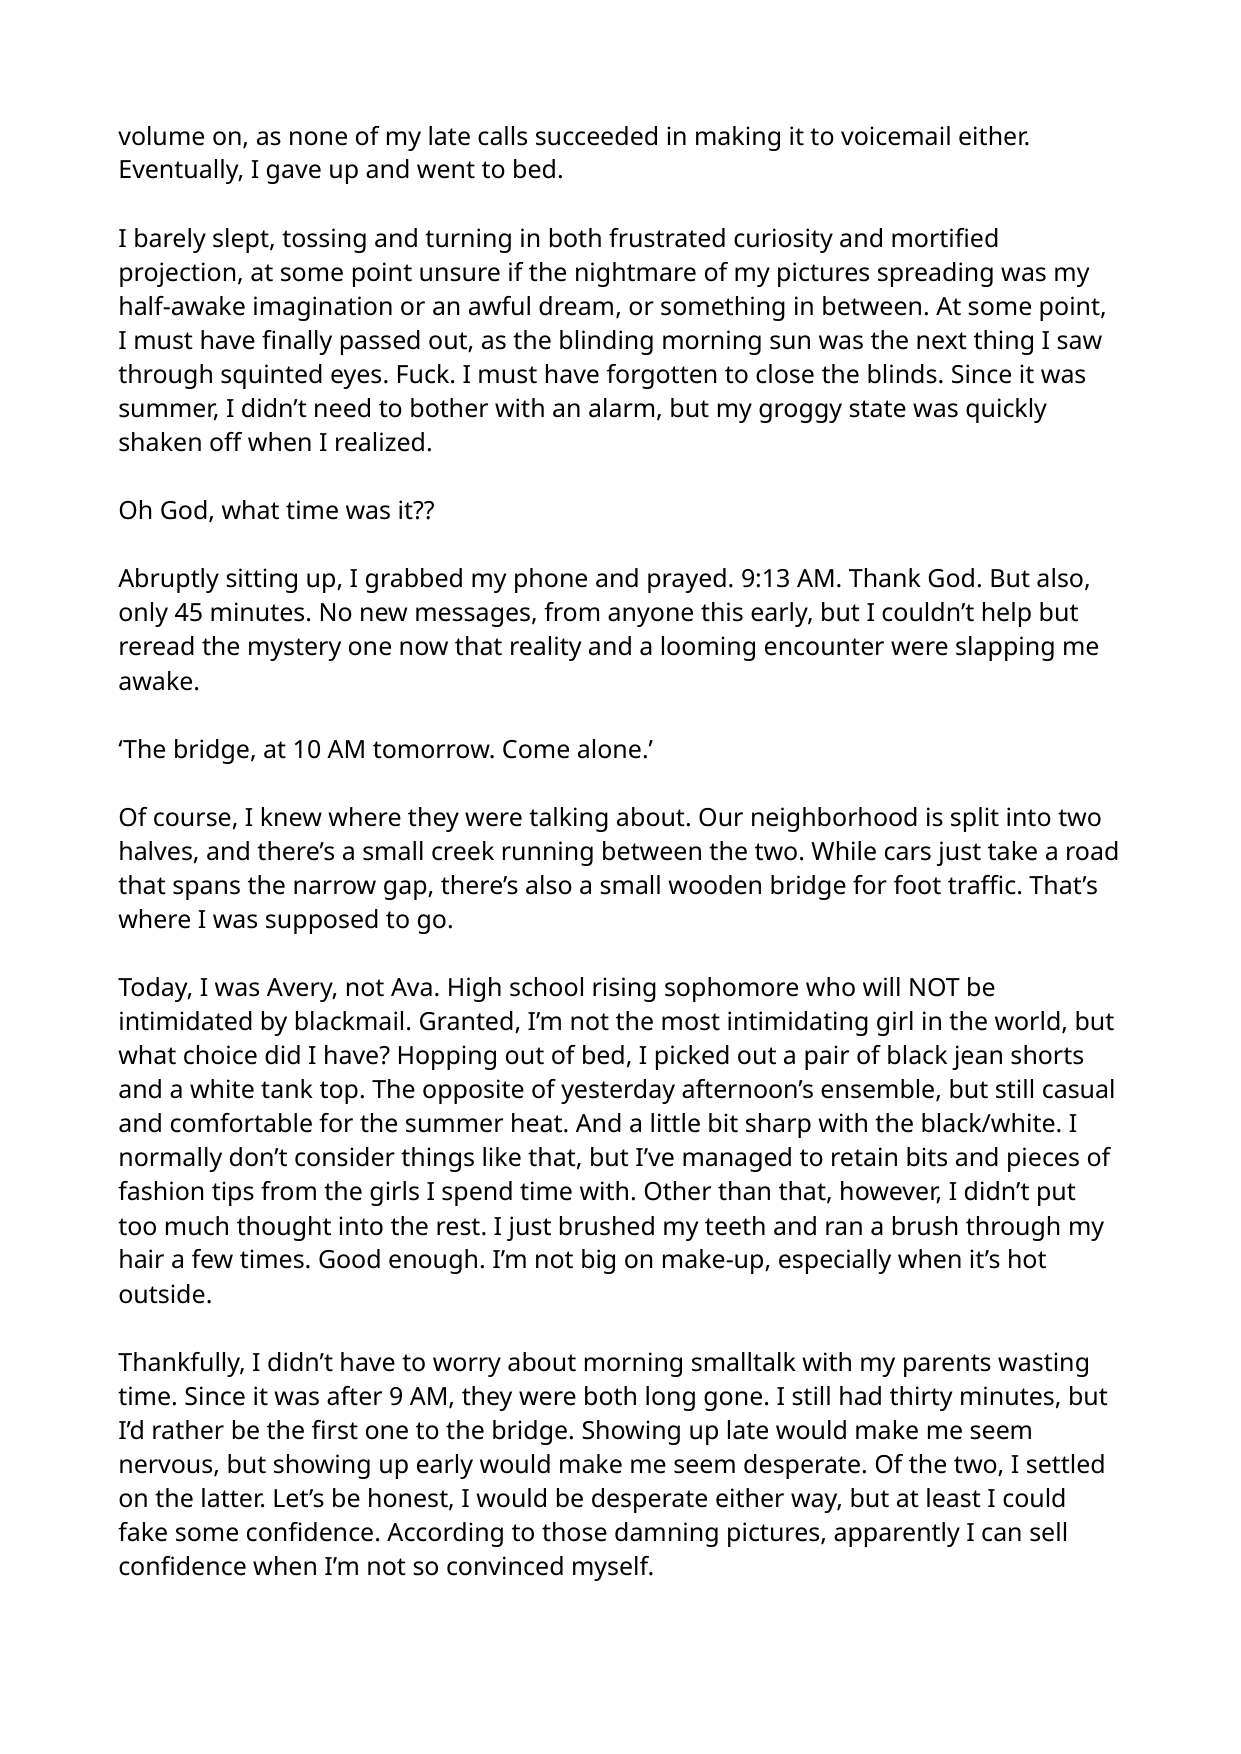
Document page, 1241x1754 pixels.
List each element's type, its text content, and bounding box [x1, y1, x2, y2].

text Abruptly sitting up, I grabbed my phone and prayed. 9:13 AM. Thank God. But also, only 45 minutes. No new messages, from anyone this early, but I couldn’t help but reread the mystery one now that reality and a looming encounter were slapping me awake. [118, 561, 1122, 697]
text Thankfully, I didn’t have to worry about morning smalltalk with my parents wasting time. Since it was after 9 AM, they were both long gone. I still had thirty minutes, but I’d rather be the first one to the bridge. Showing up late would make me seem nervous, but showing up early would make me seem desperate. Of the two, I settled on the latter. Let’s be honest, I would be desperate either way, but at least I could fake some confidence. According to those damning pictures, apparently I can sell confidence when I’m not so convinced myself. [118, 1344, 1122, 1583]
text I barely slept, tossing and turning in both frustrated curiosity and mortified projection, at some point unsure if the nightmare of my pictures spreading was my half-awake imagination or an awful dream, or something in between. At some point, I must have finally passed out, as the blinding morning sun was the next thing I saw through squinted eyes. Fuck. I must have forgotten to close the blinds. Since it was summer, I didn’t need to bother with an alarm, but my groggy state was quickly shaken off when I realized. [118, 220, 1122, 459]
text Today, I was Avery, not Ava. High school rising sophomore who will NOT be intimidated by blackmail. Granted, I’m not the most intimidating girl in the world, but what choice did I have? Hopping out of bed, I picked out a pair of black jean shorts and a white tank top. The opposite of yesterday afternoon’s ensemble, but still casual and comfortable for the summer heat. And a little bit sharp with the black/white. I normally don’t consider things like that, but I’ve managed to retain bits and pieces of fashion tips from the girls I spend time with. Other than that, however, I didn’t put too much thought into the rest. I just brushed my teeth and ran a brush through my hair a few times. Good enough. I’m not big on make-up, especially when it’s hot outside. [118, 970, 1122, 1310]
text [118, 118, 1122, 186]
text Oh God, what time was it?? [118, 493, 1122, 527]
text ‘The bridge, at 10 AM tomorrow. Come alone.’ [118, 731, 1122, 765]
text Of course, I knew where they were talking about. Our neighborhood is split into two halves, and there’s a small creek running between the two. While cars just take a road that spans the narrow gap, there’s also a small wooden bridge for foot traffic. That’s where I was supposed to go. [118, 799, 1122, 936]
